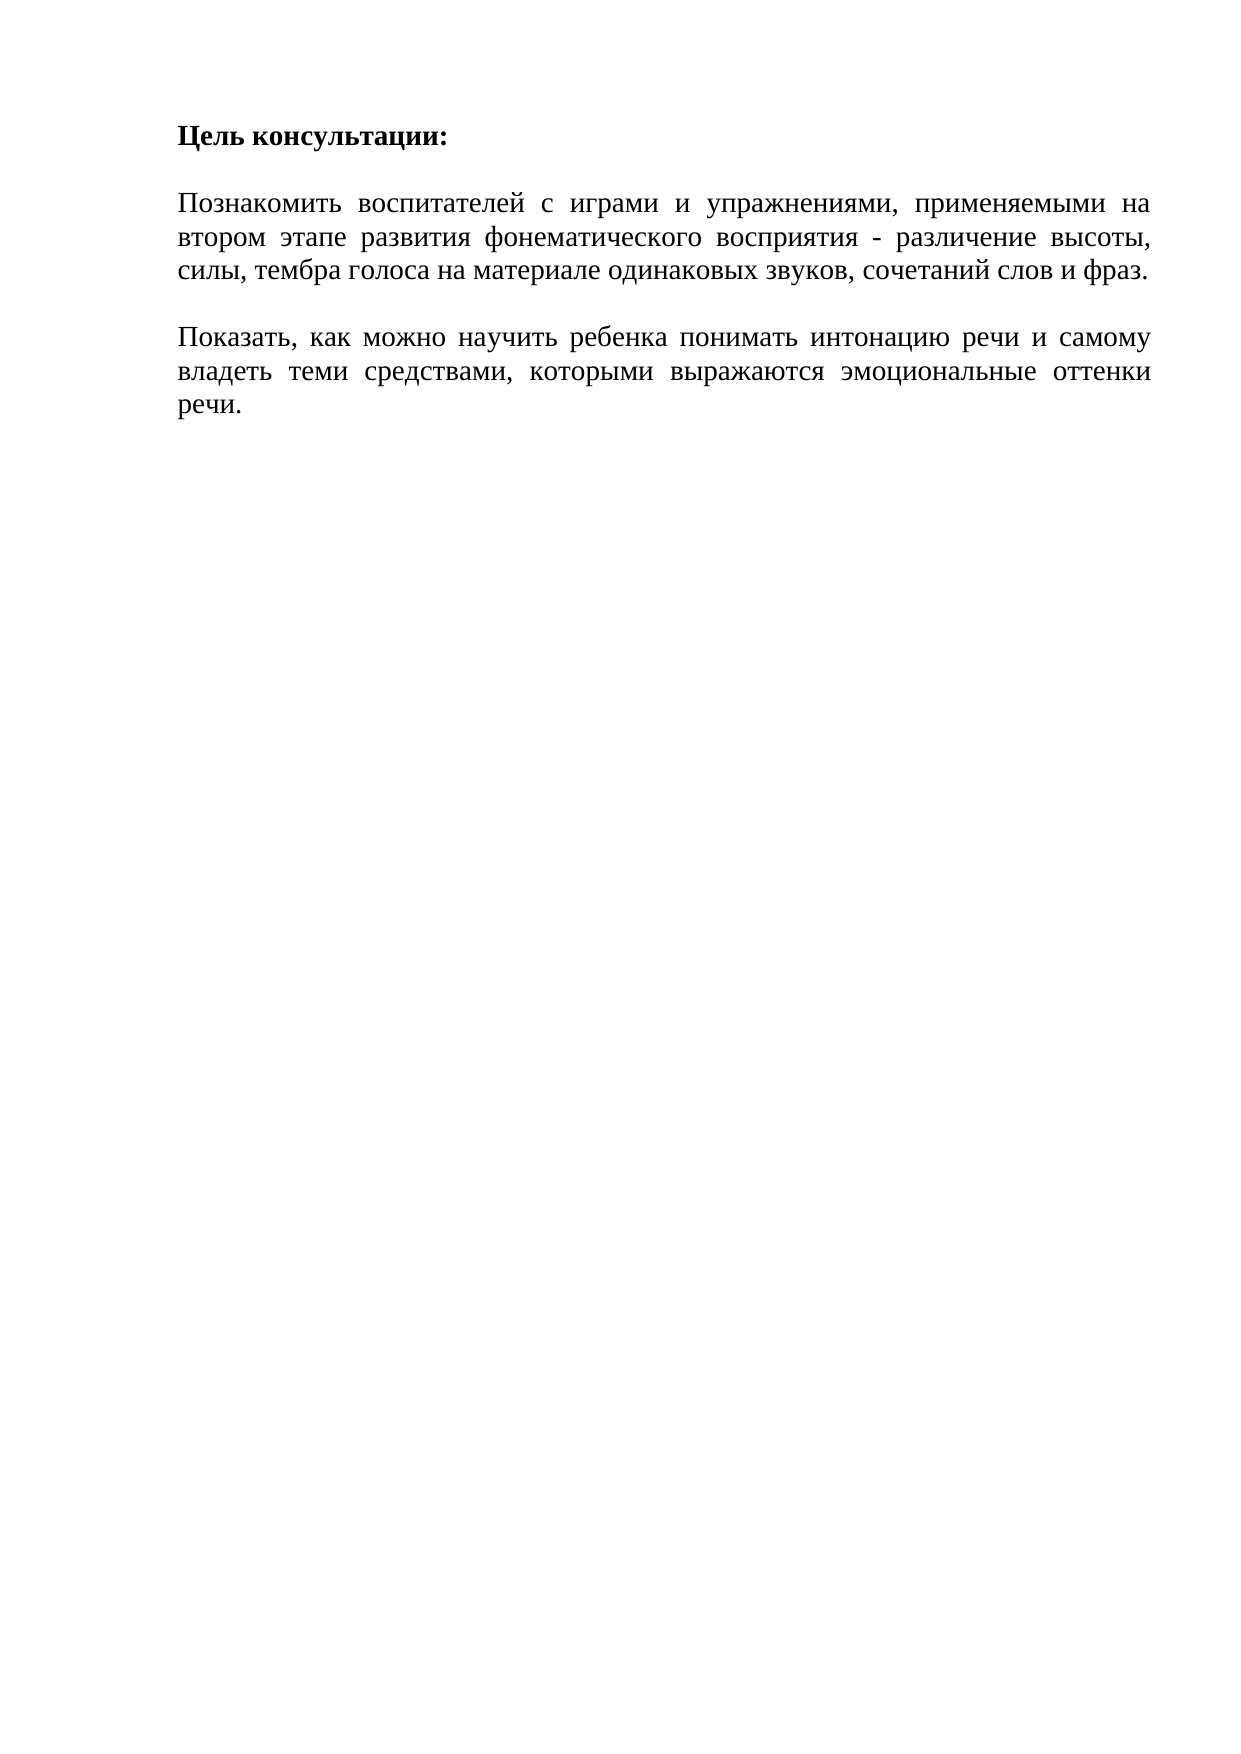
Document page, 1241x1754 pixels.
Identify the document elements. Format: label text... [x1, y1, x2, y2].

text Цель консультации: [177, 118, 1152, 152]
text Показать, как можно научить ребенка понимать интонацию речи и самому владеть теми средствами, которыми выражаются эмоциональные оттенки речи. [177, 319, 1152, 420]
text Познакомить воспитателей с играми и упражнениями, применяемыми на втором этапе развития фонематического восприятия - различение высоты, силы, тембра голоса на материале одинаковых звуков, сочетаний слов и фраз. [177, 185, 1152, 286]
